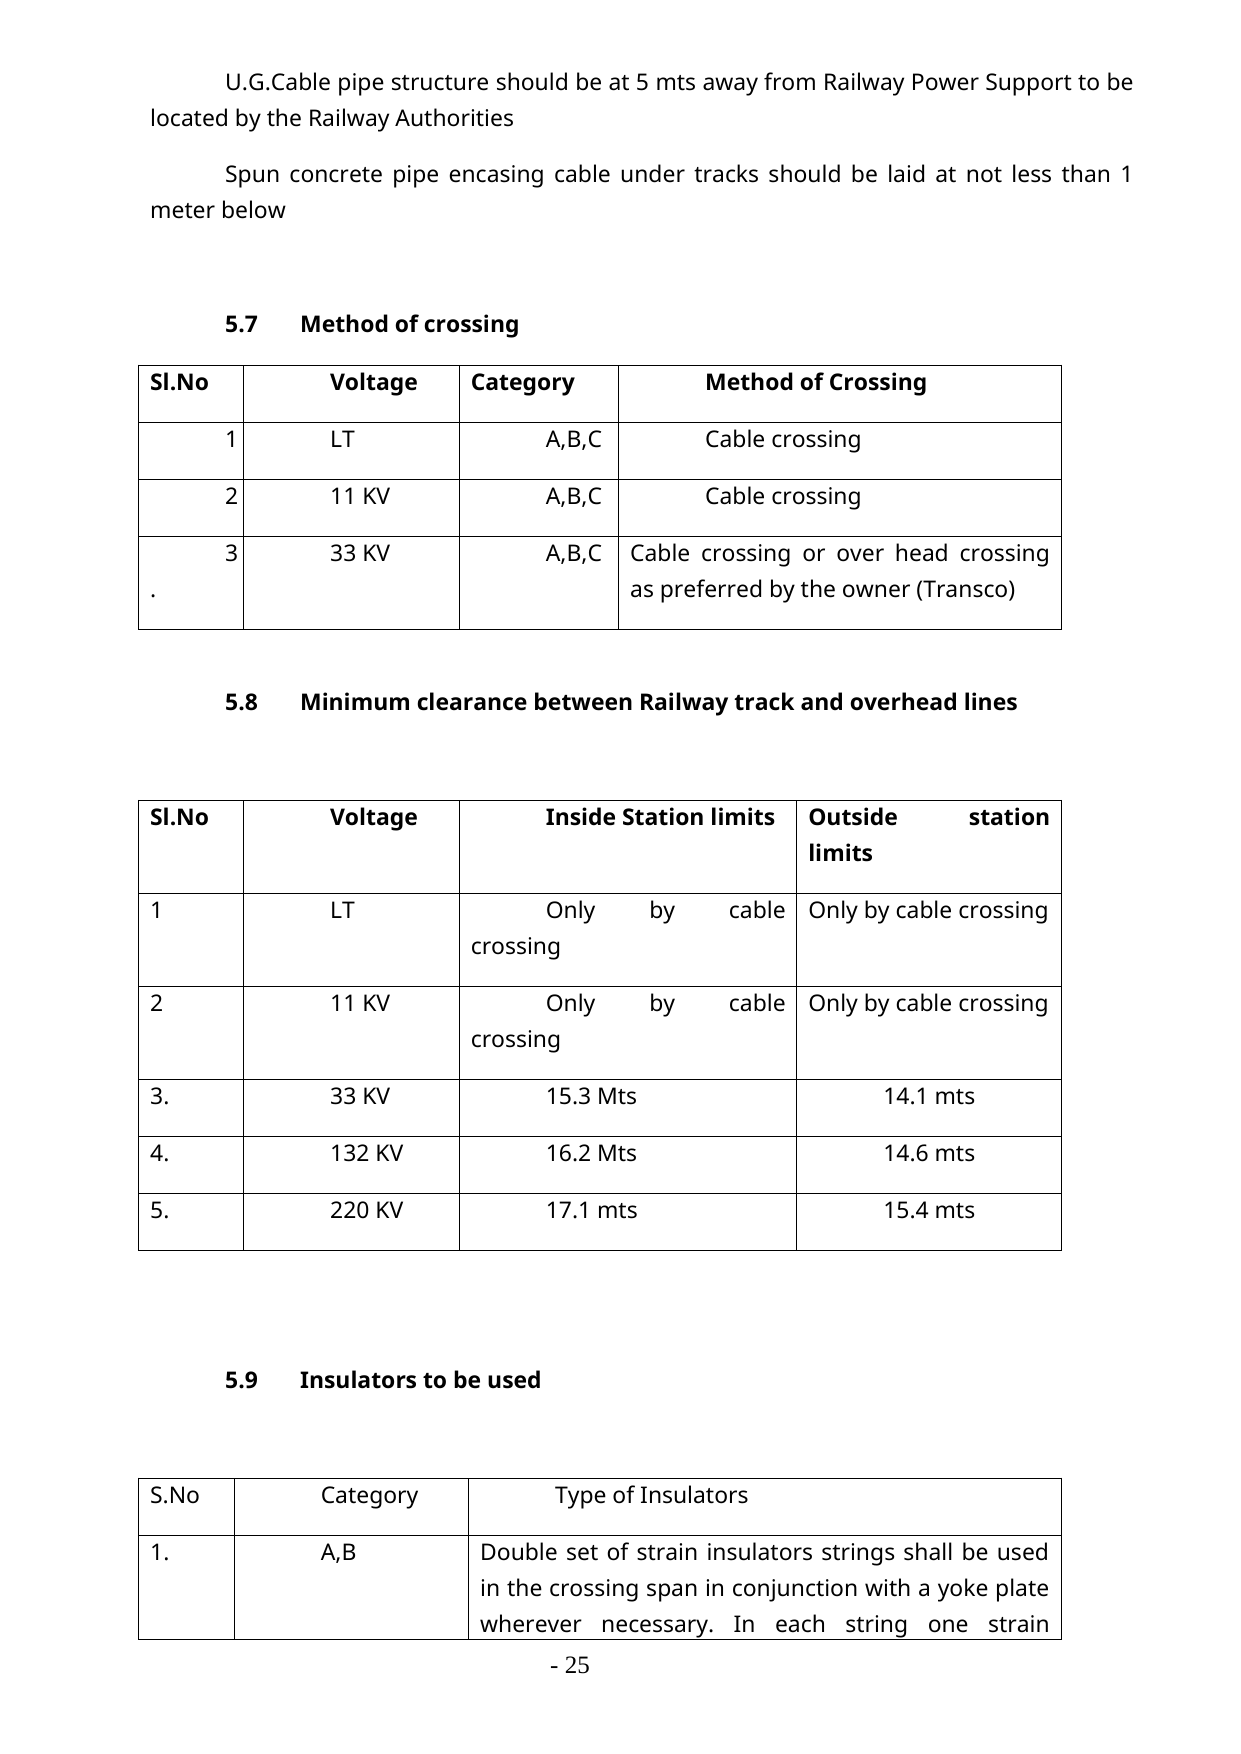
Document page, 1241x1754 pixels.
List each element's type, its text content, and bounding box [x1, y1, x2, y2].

table_cell 2 [139, 480, 243, 536]
table_cell A,B [235, 1536, 468, 1639]
table_cell 16.2 Mts [460, 1137, 796, 1192]
table_cell 33 KV [244, 1080, 459, 1136]
text U.G.Cable pipe structure should be at 5 mts away from Railway Power Support to be located by the Railway Authorities [150, 66, 1135, 133]
table_cell Cable crossing or over head crossing as preferred by the owner (Transco) [619, 537, 1061, 628]
table_cell Only by cable crossing [460, 894, 796, 986]
table_header Sl.No [139, 801, 243, 893]
table_cell A,B,C [460, 480, 618, 536]
table_cell 11 KV [244, 480, 459, 536]
text Spun concrete pipe encasing cable under tracks should be laid at not less than 1 meter below [150, 158, 1135, 226]
table_cell 5. [139, 1194, 243, 1249]
table_cell 1 [139, 894, 243, 986]
text 5.8 Minimum clearance between Railway track and overhead lines [150, 686, 1135, 717]
table_cell 3. [139, 1080, 243, 1136]
table_cell 15.3 Mts [460, 1080, 796, 1136]
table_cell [469, 1536, 1061, 1639]
table_cell A,B,C [460, 537, 618, 628]
table_header Inside Station limits [460, 801, 796, 893]
table_cell 4. [139, 1137, 243, 1192]
table_header Sl.No [139, 366, 243, 422]
table_cell Only by cable crossing [797, 894, 1061, 986]
table_cell 17.1 mts [460, 1194, 796, 1249]
table_header Method of Crossing [619, 366, 1061, 422]
table_cell 1 [139, 423, 243, 478]
table_cell Only by cable crossing [797, 987, 1061, 1078]
table_cell 14.1 mts [797, 1080, 1061, 1136]
table_cell 2 [139, 987, 243, 1078]
table_cell 3. [139, 537, 243, 628]
table_cell 14.6 mts [797, 1137, 1061, 1192]
table_cell LT [244, 894, 459, 986]
table_header Category [460, 366, 618, 422]
table_cell 33 KV [244, 537, 459, 628]
table_cell Only by cable crossing [460, 987, 796, 1078]
table_cell Cable crossing [619, 480, 1061, 536]
table_header Outside station limits [797, 801, 1061, 893]
table_cell 132 KV [244, 1137, 459, 1192]
table_cell LT [244, 423, 459, 478]
table_cell 1. [139, 1536, 234, 1639]
table_header Voltage [244, 366, 459, 422]
text 5.7 Method of crossing [150, 308, 1135, 339]
table_cell A,B,C [460, 423, 618, 478]
table_header Category [235, 1479, 468, 1534]
table_header S.No [139, 1479, 234, 1534]
table_cell 11 KV [244, 987, 459, 1078]
table_cell 15.4 mts [797, 1194, 1061, 1249]
table_cell 220 KV [244, 1194, 459, 1249]
table_cell Cable crossing [619, 423, 1061, 478]
table_header Type of Insulators [469, 1479, 1061, 1534]
text 5.9 Insulators to be used [150, 1364, 1135, 1395]
table_header Voltage [244, 801, 459, 893]
